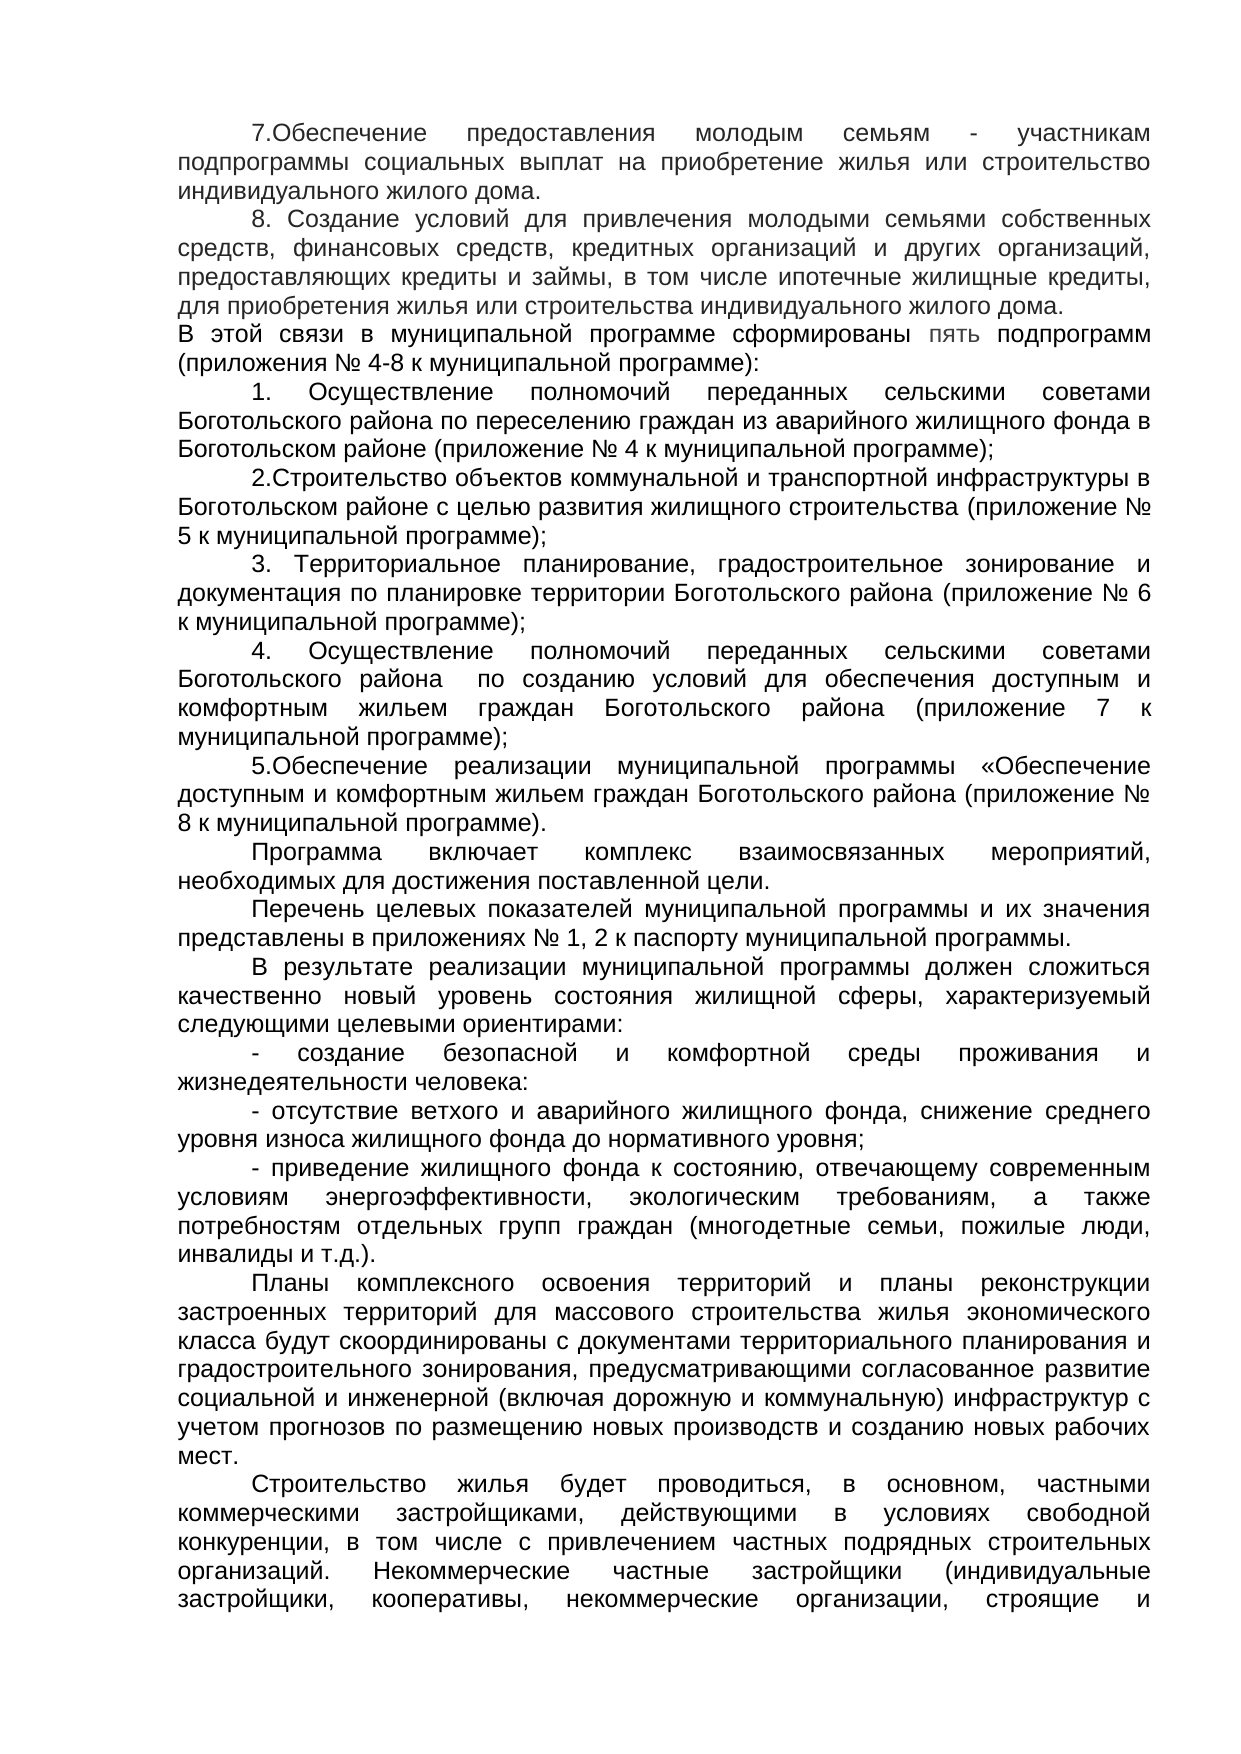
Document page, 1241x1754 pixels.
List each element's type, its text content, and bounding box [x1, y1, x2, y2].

text В этой связи в муниципальной программе сформированы пять подпрограмм (приложения № 4-8 к муниципальной программе): [177, 319, 1152, 377]
text 8. Создание условий для привлечения молодыми семьями собственных средств, финансовых средств, кредитных организаций и других организаций, предоставляющих кредиты и займы, в том числе ипотечные жилищные кредиты, для приобретения жилья или строительства индивидуального жилого дома. [177, 204, 1152, 319]
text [177, 1469, 1152, 1613]
text 7.Обеспечение предоставления молодым семьям - участникам подпрограммы социальных выплат на приобретение жилья или строительство индивидуального жилого дома. [177, 118, 1152, 204]
text 1. Осуществление полномочий переданных сельскими советами Боготольского района по переселению граждан из аварийного жилищного фонда в Боготольском районе (приложение № 4 к муниципальной программе); [177, 377, 1152, 463]
text 4. Осуществление полномочий переданных сельскими советами Боготольского района по созданию условий для обеспечения доступным и комфортным жильем граждан Боготольского района (приложение 7 к муниципальной программе); [177, 636, 1152, 751]
text В результате реализации муниципальной программы должен сложиться качественно новый уровень состояния жилищной сферы, характеризуемый следующими целевыми ориентирами: [177, 952, 1152, 1038]
text - отсутствие ветхого и аварийного жилищного фонда, снижение среднего уровня износа жилищного фонда до нормативного уровня; [177, 1096, 1152, 1153]
text Программа включает комплекс взаимосвязанных мероприятий, необходимых для достижения поставленной цели. [177, 837, 1152, 894]
text Планы комплексного освоения территорий и планы реконструкции застроенных территорий для массового строительства жилья экономического класса будут скоординированы с документами территориального планирования и градостроительного зонирования, предусматривающими согласованное развитие социальной и инженерной (включая дорожную и коммунальную) инфраструктур с учетом прогнозов по размещению новых производств и созданию новых рабочих мест. [177, 1268, 1152, 1469]
text - создание безопасной и комфортной среды проживания и жизнедеятельности человека: [177, 1038, 1152, 1096]
text Перечень целевых показателей муниципальной программы и их значения представлены в приложениях № 1, 2 к паспорту муниципальной программы. [177, 894, 1152, 952]
text - приведение жилищного фонда к состоянию, отвечающему современным условиям энергоэффективности, экологическим требованиям, а также потребностям отдельных групп граждан (многодетные семьи, пожилые люди, инвалиды и т.д.). [177, 1153, 1152, 1268]
text 3. Территориальное планирование, градостроительное зонирование и документация по планировке территории Боготольского района (приложение № 6 к муниципальной программе); [177, 549, 1152, 636]
text 5.Обеспечение реализации муниципальной программы «Обеспечение доступным и комфортным жильем граждан Боготольского района (приложение № 8 к муниципальной программе). [177, 751, 1152, 837]
text 2.Строительство объектов коммунальной и транспортной инфраструктуры в Боготольском районе с целью развития жилищного строительства (приложение № 5 к муниципальной программе); [177, 463, 1152, 549]
